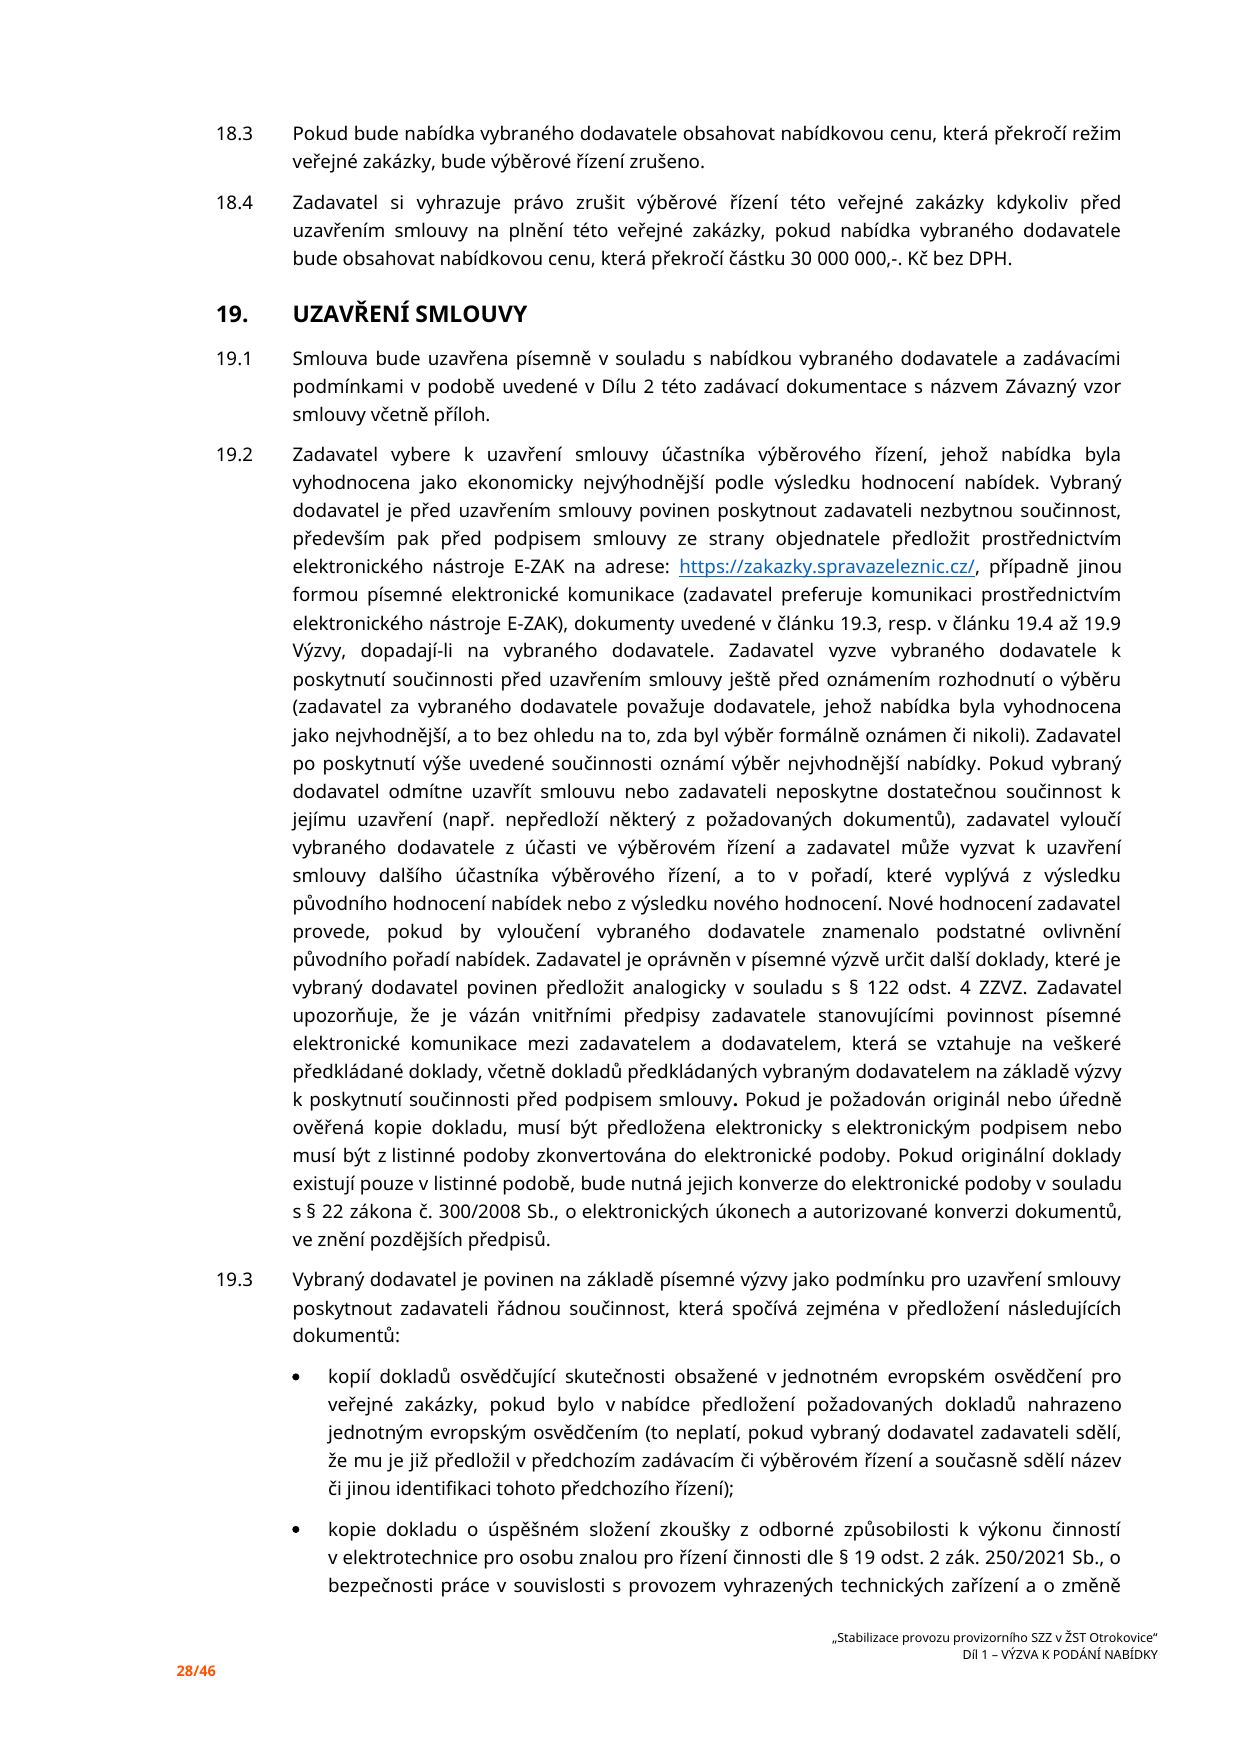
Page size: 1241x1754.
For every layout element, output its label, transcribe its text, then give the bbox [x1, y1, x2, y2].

text Pokud bude nabídka vybraného dodavatele obsahovat nabídkovou cenu, která překročí režim veřejné zakázky, bude výběrové řízení zrušeno. [216, 121, 1122, 174]
text UZAVŘENÍ SMLOUVY [216, 298, 1122, 329]
text Smlouva bude uzavřena písemně v souladu s nabídkou vybraného dodavatele a zadávacími podmínkami v podobě uvedené v Dílu 2 této zadávací dokumentace s názvem Závazný vzor smlouvy včetně příloh. [216, 345, 1122, 427]
text Zadavatel vybere k uzavření smlouvy účastníka výběrového řízení, jehož nabídka byla vyhodnocena jako ekonomicky nejvýhodnější podle výsledku hodnocení nabídek. Vybraný dodavatel je před uzavřením smlouvy povinen poskytnout zadavateli nezbytnou součinnost, především pak před podpisem smlouvy ze strany objednatele předložit prostřednictvím elektronického nástroje E-ZAK na adrese: https://zakazky.spravazeleznic.cz/, případně jinou formou písemné elektronické komunikace (zadavatel preferuje komunikaci prostřednictvím elektronického nástroje E-ZAK), dokumenty uvedené v článku 19.3, resp. v článku 19.4 až 19.9 Výzvy, dopadají-li na vybraného dodavatele. Zadavatel vyzve vybraného dodavatele k poskytnutí součinnosti před uzavřením smlouvy ještě před oznámením rozhodnutí o výběru (zadavatel za vybraného dodavatele považuje dodavatele, jehož nabídka byla vyhodnocena jako nejvhodnější, a to bez ohledu na to, zda byl výběr formálně oznámen či nikoli). Zadavatel po poskytnutí výše uvedené součinnosti oznámí výběr nejvhodnější nabídky. Pokud vybraný dodavatel odmítne uzavřít smlouvu nebo zadavateli neposkytne dostatečnou součinnost k jejímu uzavření (např. nepředloží některý z požadovaných dokumentů), zadavatel vyloučí vybraného dodavatele z účasti ve výběrovém řízení a zadavatel může vyzvat k uzavření smlouvy dalšího účastníka výběrového řízení, a to v pořadí, které vyplývá z výsledku původního hodnocení nabídek nebo z výsledku nového hodnocení. Nové hodnocení zadavatel provede, pokud by vyloučení vybraného dodavatele znamenalo podstatné ovlivnění původního pořadí nabídek. Zadavatel je oprávněn v písemné výzvě určit další doklady, které je vybraný dodavatel povinen předložit analogicky v souladu s § 122 odst. 4 ZZVZ. Zadavatel upozorňuje, že je vázán vnitřními předpisy zadavatele stanovujícími povinnost písemné elektronické komunikace mezi zadavatelem a dodavatelem, která se vztahuje na veškeré předkládané doklady, včetně dokladů předkládaných vybraným dodavatelem na základě výzvy k poskytnutí součinnosti před podpisem smlouvy. Pokud je požadován originál nebo úředně ověřená kopie dokladu, musí být předložena elektronicky s elektronickým podpisem nebo musí být z listinné podoby zkonvertována do elektronické podoby. Pokud originální doklady existují pouze v listinné podobě, bude nutná jejich konverze do elektronické podoby v souladu s § 22 zákona č. 300/2008 Sb., o elektronických úkonech a autorizované konverzi dokumentů, ve znění pozdějších předpisů. [216, 442, 1122, 1252]
text Zadavatel si vyhrazuje právo zrušit výběrové řízení této veřejné zakázky kdykoliv před uzavřením smlouvy na plnění této veřejné zakázky, pokud nabídka vybraného dodavatele bude obsahovat nabídkovou cenu, která překročí částku 30 000 000,-. Kč bez DPH. [216, 189, 1122, 271]
text Vybraný dodavatel je povinen na základě písemné výzvy jako podmínku pro uzavření smlouvy poskytnout zadavateli řádnou součinnost, která spočívá zejména v předložení následujících dokumentů: [216, 1267, 1122, 1348]
text kopií dokladů osvědčující skutečnosti obsažené v jednotném evropském osvědčení pro veřejné zakázky, pokud bylo v nabídce předložení požadovaných dokladů nahrazeno jednotným evropským osvědčením (to neplatí, pokud vybraný dodavatel zadavateli sdělí, že mu je již předložil v předchozím zadávacím či výběrovém řízení a současně sdělí název či jinou identifikaci tohoto předchozího řízení); [292, 1363, 1122, 1501]
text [292, 1516, 1122, 1597]
